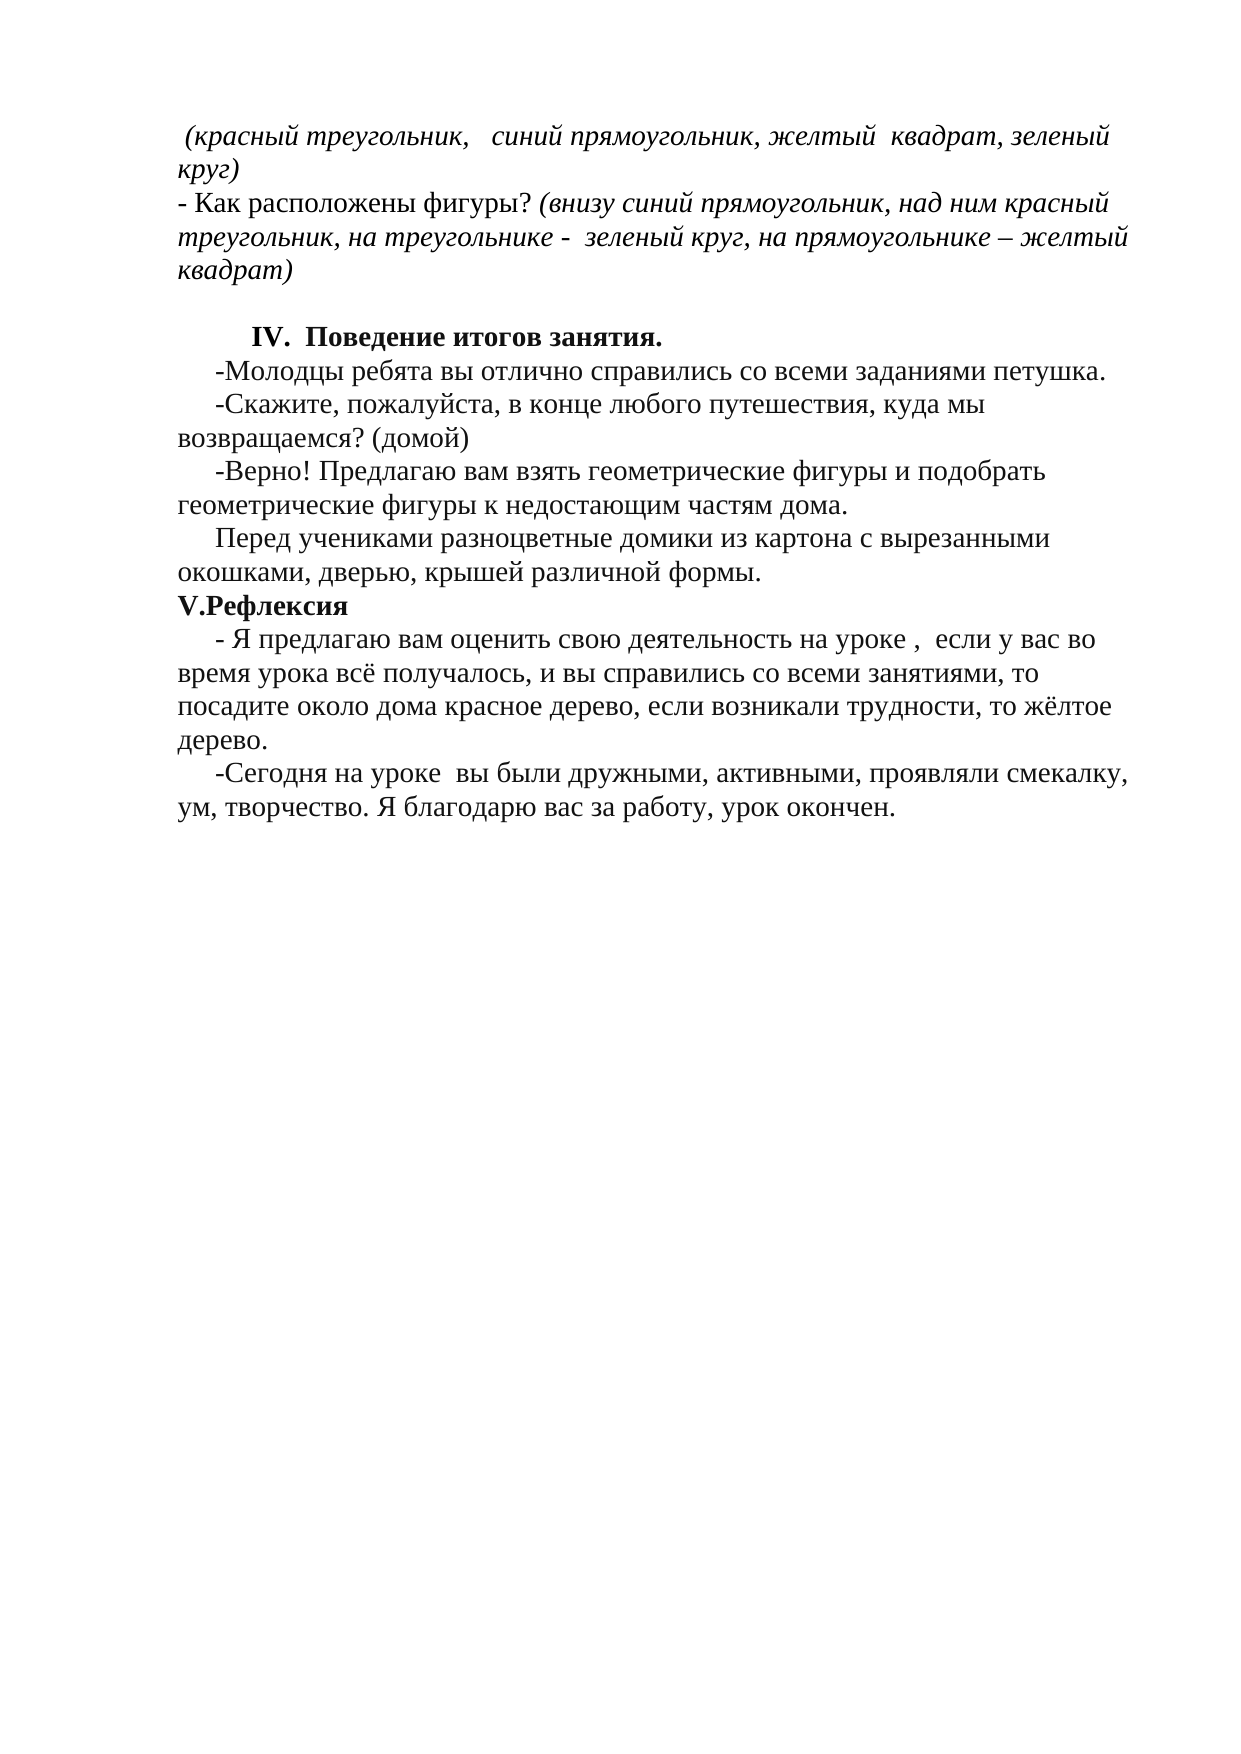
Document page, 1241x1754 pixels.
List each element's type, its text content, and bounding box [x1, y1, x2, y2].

text -Скажите, пожалуйста, в конце любого путешествия, куда мы возвращаемся? (домой) [177, 386, 1152, 453]
text -Сегодня на уроке вы были дружными, активными, проявляли смекалку, ум, творчество. Я благодарю вас за работу, урок окончен. [177, 755, 1152, 822]
text Перед учениками разноцветные домики из картона с вырезанными окошками, дверью, крышей различной формы. [177, 521, 1152, 588]
text (красный треугольник, синий прямоугольник, желтый квадрат, зеленый круг) [177, 118, 1152, 185]
text IV. Поведение итогов занятия. [177, 319, 1152, 353]
text -Молодцы ребята вы отлично справились со всеми заданиями петушка. [177, 353, 1152, 386]
text - Как расположены фигуры? (внизу синий прямоугольник, над ним красный треугольник, на треугольнике - зеленый круг, на прямоугольнике – желтый квадрат) [177, 185, 1152, 286]
text -Верно! Предлагаю вам взять геометрические фигуры и подобрать геометрические фигуры к недостающим частям дома. [177, 453, 1152, 521]
text V.Рефлексия [177, 588, 1152, 621]
text - Я предлагаю вам оценить свою деятельность на уроке , если у вас во время урока всё получалось, и вы справились со всеми занятиями, то посадите около дома красное дерево, если возникали трудности, то жёлтое дерево. [177, 621, 1152, 755]
